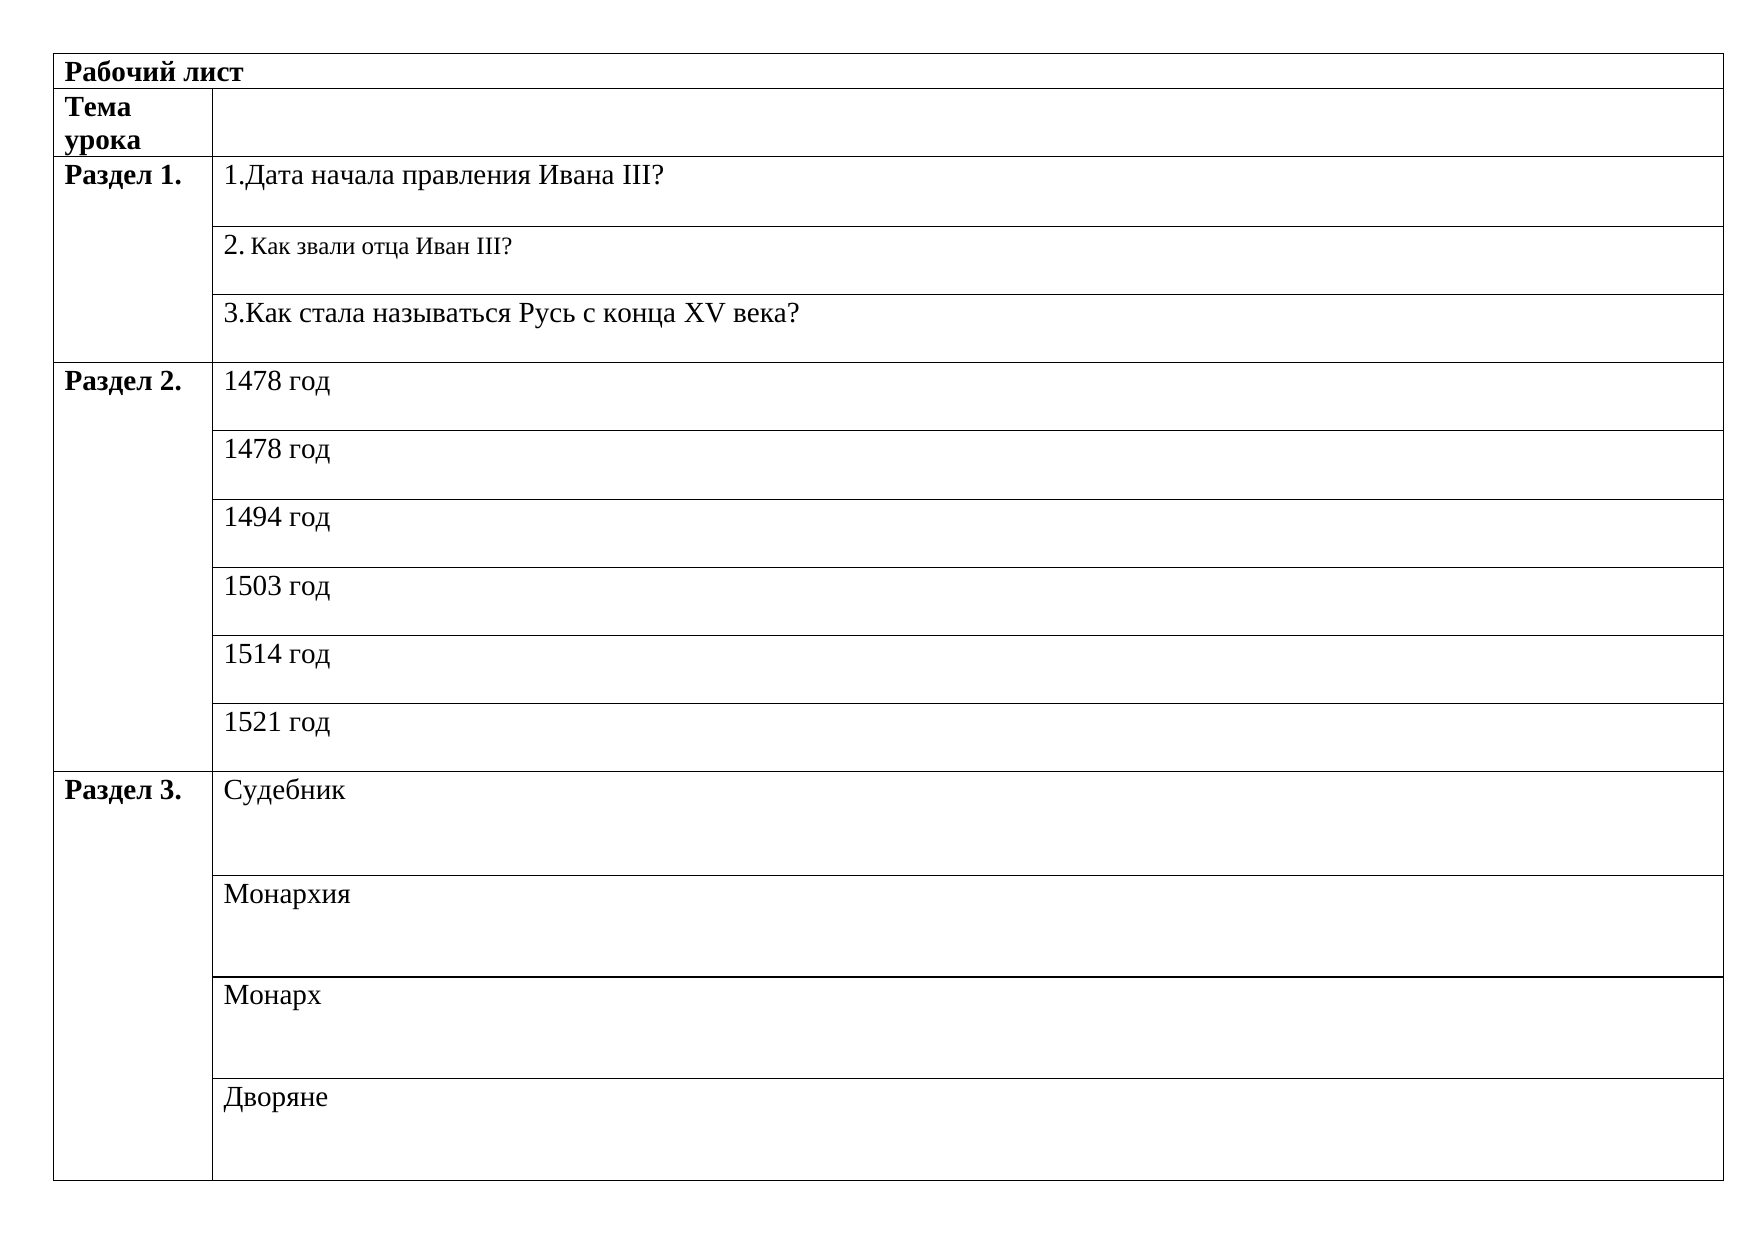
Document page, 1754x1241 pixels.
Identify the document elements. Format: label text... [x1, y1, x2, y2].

table_header Рабочий лист [54, 54, 1723, 88]
table_cell Монархия [213, 876, 1723, 976]
table_cell 2. Как звали отца Иван III? [213, 227, 1723, 294]
table_cell Судебник [213, 772, 1723, 875]
table_cell 1478 год [213, 363, 1723, 430]
table_cell 1478 год [213, 431, 1723, 498]
table_cell 1521 год [213, 704, 1723, 771]
table_cell 1503 год [213, 568, 1723, 635]
table_cell 1494 год [213, 500, 1723, 567]
table_cell [213, 89, 1723, 156]
table_cell Дворяне [213, 1079, 1723, 1180]
table_cell Раздел 1. [54, 157, 212, 362]
table_cell 1514 год [213, 636, 1723, 703]
table_cell Монарх [213, 978, 1723, 1078]
table_cell Тема урока [54, 89, 212, 156]
table_cell 3.Как стала называться Русь с конца XV века? [213, 295, 1723, 362]
table_cell Раздел 3. [54, 772, 212, 1180]
table_cell Раздел 2. [54, 363, 212, 771]
table_cell 1.Дата начала правления Ивана III? [213, 157, 1723, 226]
